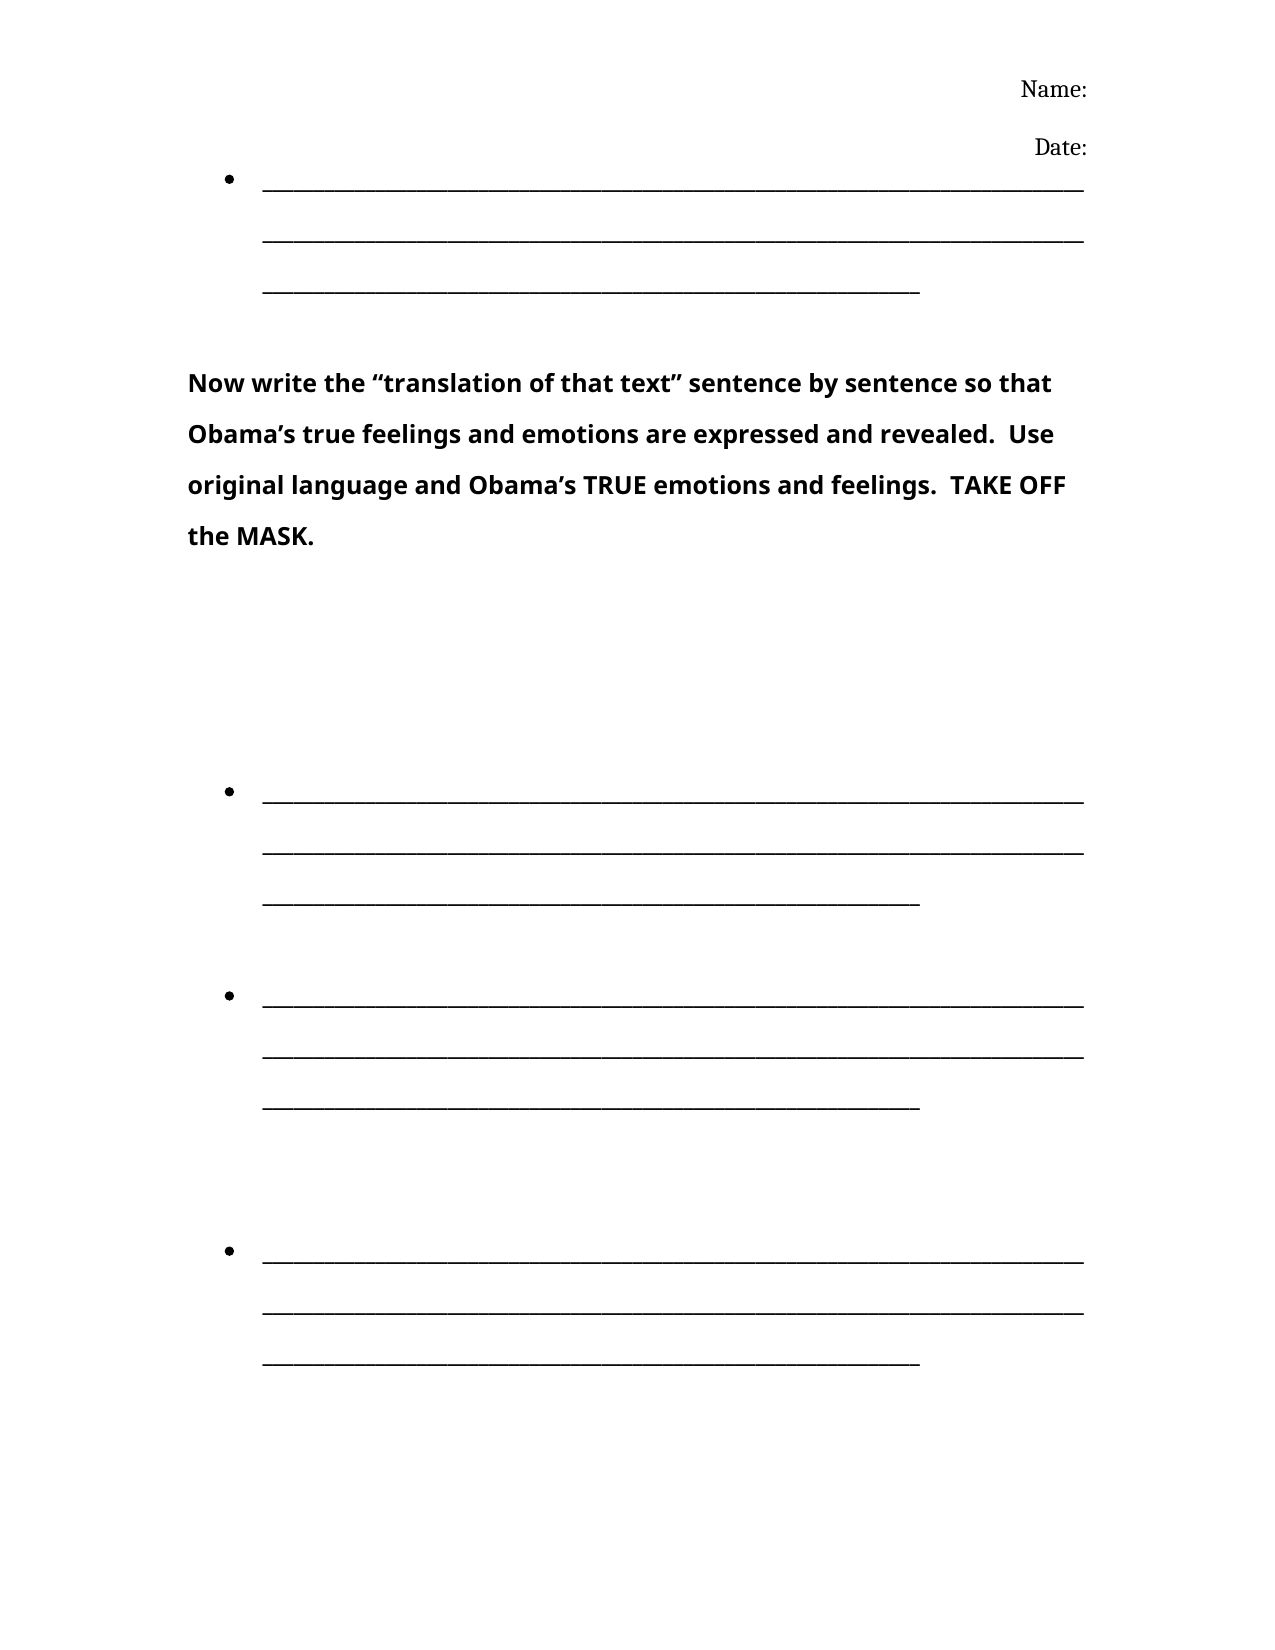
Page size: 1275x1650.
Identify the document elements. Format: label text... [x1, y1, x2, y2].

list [225, 161, 1087, 297]
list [225, 1233, 1087, 1369]
text Now write the “translation of that text” sentence by sentence so that Obama’s true feelings and emotions are expressed and revealed. Use original language and Obama’s TRUE emotions and feelings. TAKE OFF the MASK. [187, 365, 1087, 553]
